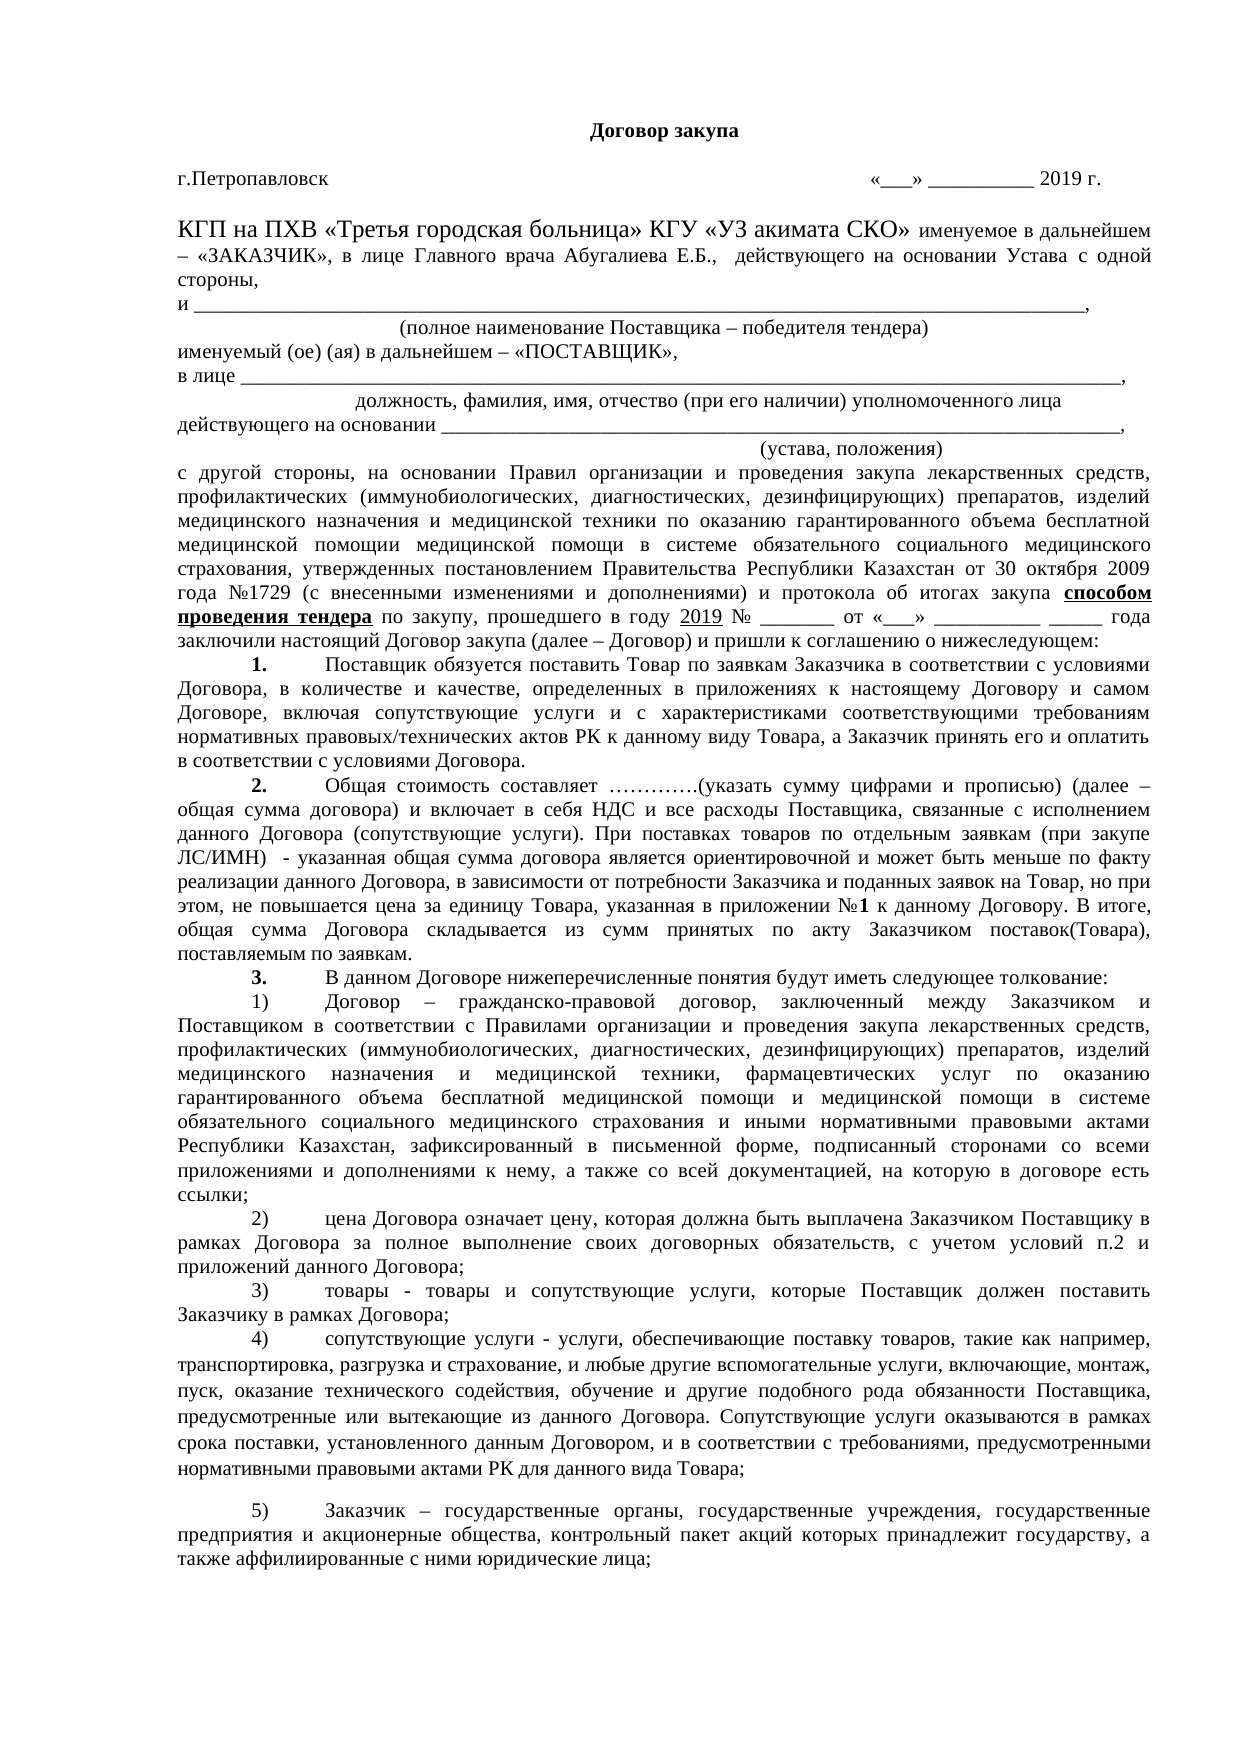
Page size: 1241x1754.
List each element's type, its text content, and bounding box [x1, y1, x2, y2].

text в лице ___________________________________________________________________________________, [177, 363, 1152, 387]
list Общая стоимость составляет ………….(указать сумму цифрами и прописью) (далее – общая сумма договора) и включает в себя НДС и все расходы Поставщика, связанные с исполнением данного Договора (сопутствующие услуги). При поставках товаров по отдельным заявкам (при закупе ЛС/ИМН) - указанная общая сумма договора является ориентировочной и может быть меньше по факту реализации данного Договора, в зависимости от потребности Заказчика и поданных заявок на Товар, но при этом, не повышается цена за единицу Товара, указанная в приложении №1 к данному Договору. В итоге, общая сумма Договора складывается из сумм принятых по акту Заказчиком поставок(Товара), поставляемым по заявкам. [177, 772, 1152, 965]
text КГП на ПХВ «Третья городская больница» КГУ «УЗ акимата СКО» именуемое в дальнейшем – «ЗАКАЗЧИК», в лице Главного врача Абугалиева Е.Б., действующего на основании Устава с одной стороны, [177, 190, 1152, 291]
list товары - товары и сопутствующие услуги, которые Поставщик должен поставить Заказчику в рамках Договора; [177, 1278, 1152, 1326]
list Заказчик – государственные органы, государственные учреждения, государственные предприятия и акционерные общества, контрольный пакет акций которых принадлежит государству, а также аффилиированные с ними юридические лица; [177, 1498, 1152, 1570]
list В данном Договоре нижеперечисленные понятия будут иметь следующее толкование: [177, 965, 1152, 989]
text с другой стороны, на основании Правил организации и проведения закупа лекарственных средств, профилактических (иммунобиологических, диагностических, дезинфицирующих) препаратов, изделий медицинского назначения и медицинской техники по оказанию гарантированного объема бесплатной медицинской помощии медицинской помощи в системе обязательного социального медицинского страхования, утвержденных постановлением Правительства Республики Казахстан от 30 октября 2009 года №1729 (с внесенными изменениями и дополнениями) и протокола об итогах закупа способом проведения тендера по закупу, прошедшего в году 2019 № _______ от «___» __________ _____ года заключили настоящий Договор закупа (далее – Договор) и пришли к соглашению о нижеследующем: [177, 460, 1152, 652]
text и ____________________________________________________________________________________, [177, 291, 1152, 315]
text должность, фамилия, имя, отчество (при его наличии) уполномоченного лица [177, 387, 1152, 412]
text Договор закупа [177, 118, 1152, 142]
list Договор – гражданско-правовой договор, заключенный между Заказчиком и Поставщиком в соответствии с Правилами организации и проведения закупа лекарственных средств, профилактических (иммунобиологических, диагностических, дезинфицирующих) препаратов, изделий медицинского назначения и медицинской техники, фармацевтических услуг по оказанию гарантированного объема бесплатной медицинской помощи и медицинской помощи в системе обязательного социального медицинского страхования и иными нормативными правовыми актами Республики Казахстан, зафиксированный в письменной форме, подписанный сторонами со всеми приложениями и дополнениями к нему, а также со всей документацией, на которую в договоре есть ссылки; [177, 989, 1152, 1206]
text г.Петропавловск «___» __________ 2019 г. [177, 166, 1152, 190]
list Поставщик обязуется поставить Товар по заявкам Заказчика в соответствии с условиями Договора, в количестве и качестве, определенных в приложениях к настоящему Договору и самом Договоре, включая сопутствующие услуги и с характеристиками соответствующими требованиям нормативных правовых/технических актов РК к данному виду Товара, а Заказчик принять его и оплатить в соответствии с условиями Договора. [177, 652, 1152, 772]
text (полное наименование Поставщика – победителя тендера) [177, 315, 1152, 339]
text действующего на основании ________________________________________________________________, [177, 412, 1152, 436]
list цена Договора означает цену, которая должна быть выплачена Заказчиком Поставщику в рамках Договора за полное выполнение своих договорных обязательств, с учетом условий п.2 и приложений данного Договора; [177, 1206, 1152, 1278]
text именуемый (ое) (ая) в дальнейшем – «ПОСТАВЩИК», [177, 339, 1152, 363]
text (устава, положения) [177, 436, 1152, 460]
list сопутствующие услуги - услуги, обеспечивающие поставку товаров, такие как например, транспортировка, разгрузка и страхование, и любые другие вспомогательные услуги, включающие, монтаж, пуск, оказание технического содействия, обучение и другие подобного рода обязанности Поставщика, предусмотренные или вытекающие из данного Договора. Сопутствующие услуги оказываются в рамках срока поставки, установленного данным Договором, и в соответствии с требованиями, предусмотренными нормативными правовыми актами РК для данного вида Товара; [177, 1326, 1152, 1480]
